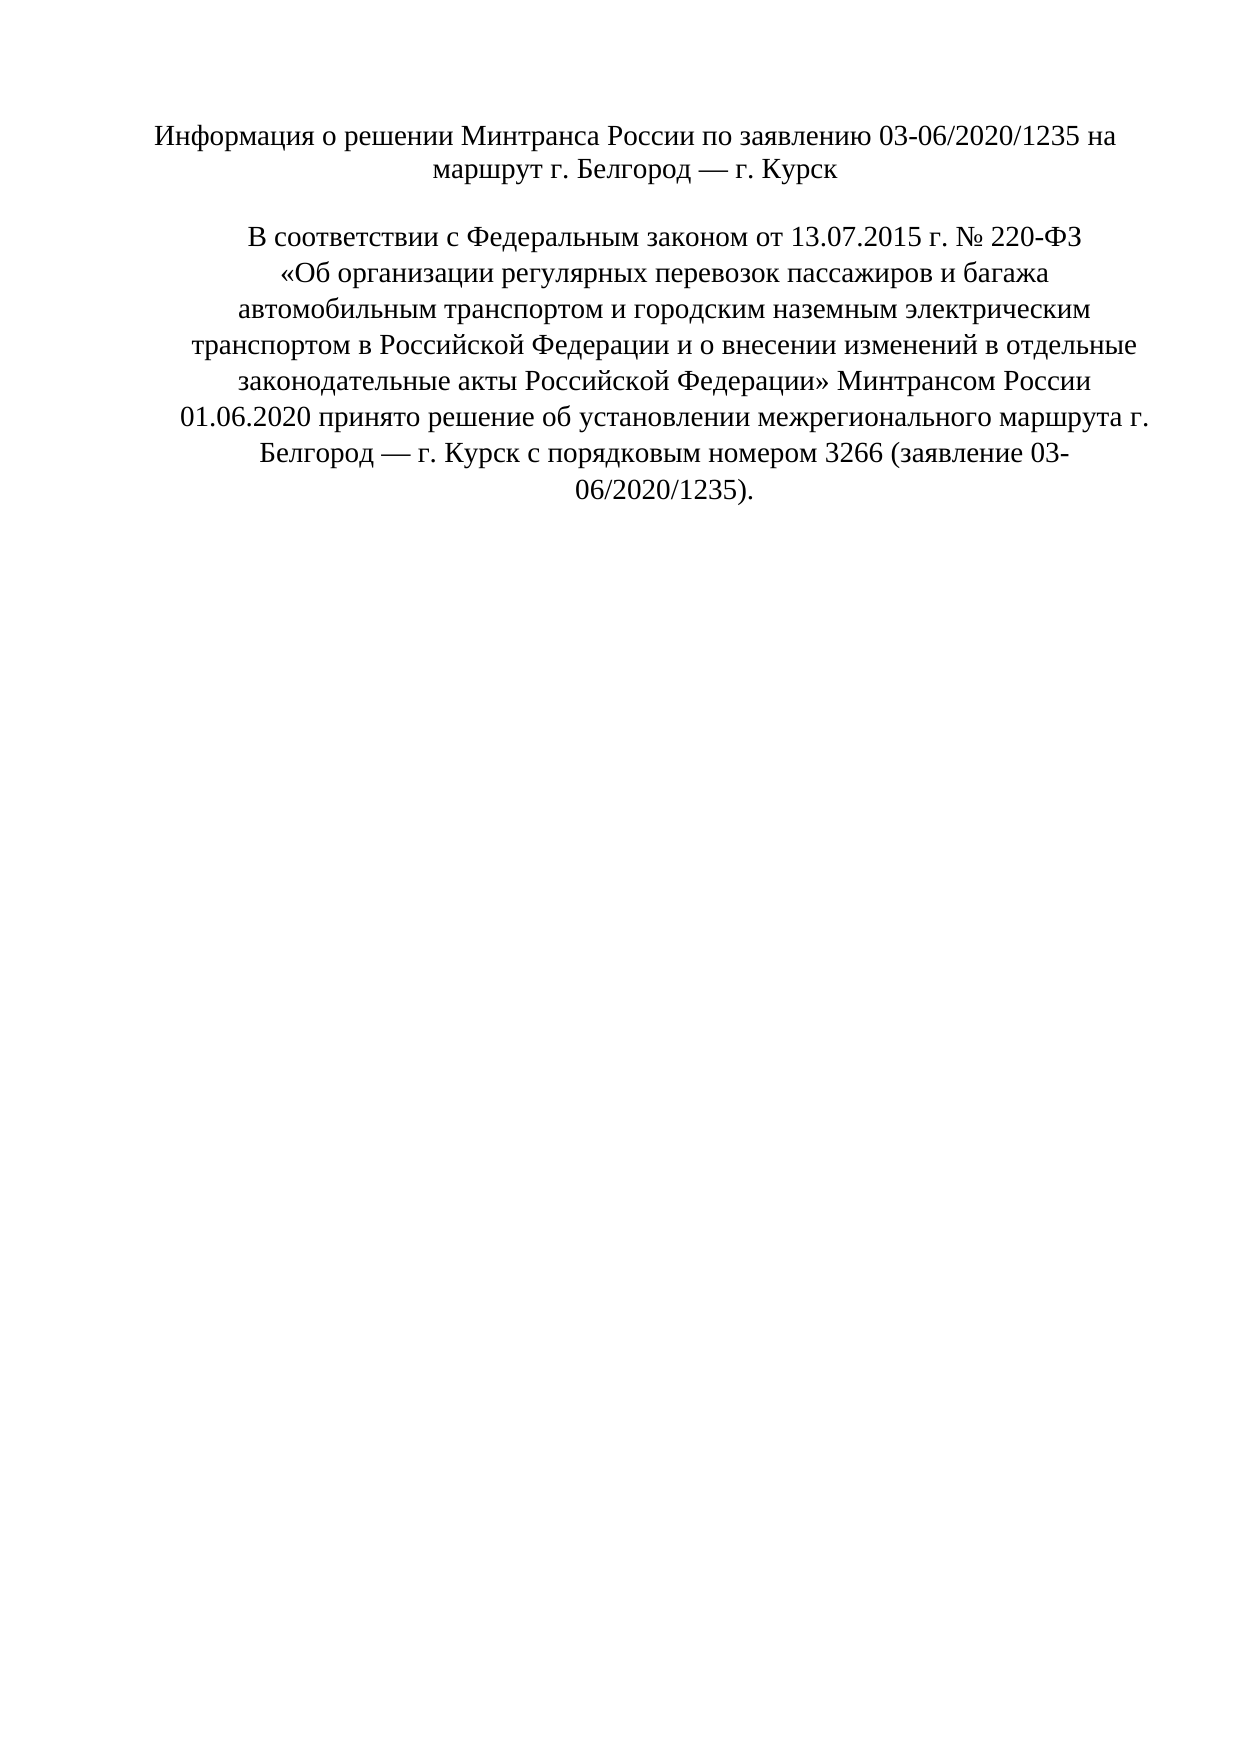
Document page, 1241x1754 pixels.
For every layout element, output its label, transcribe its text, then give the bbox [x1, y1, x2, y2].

text Информация о решении Минтранса России по заявлению 03-06/2020/1235 на маршрут г. Белгород — г. Курск [118, 118, 1152, 185]
text В соответствии с Федеральным законом от 13.07.2015 г. № 220-ФЗ «Об организации регулярных перевозок пассажиров и багажа автомобильным транспортом и городским наземным электрическим транспортом в Российской Федерации и о внесении изменений в отдельные законодательные акты Российской Федерации» Минтрансом России 01.06.2020 принято решение об установлении межрегионального маршрута г. Белгород — г. Курск с порядковым номером 3266 (заявление 03-06/2020/1235). [177, 219, 1152, 505]
